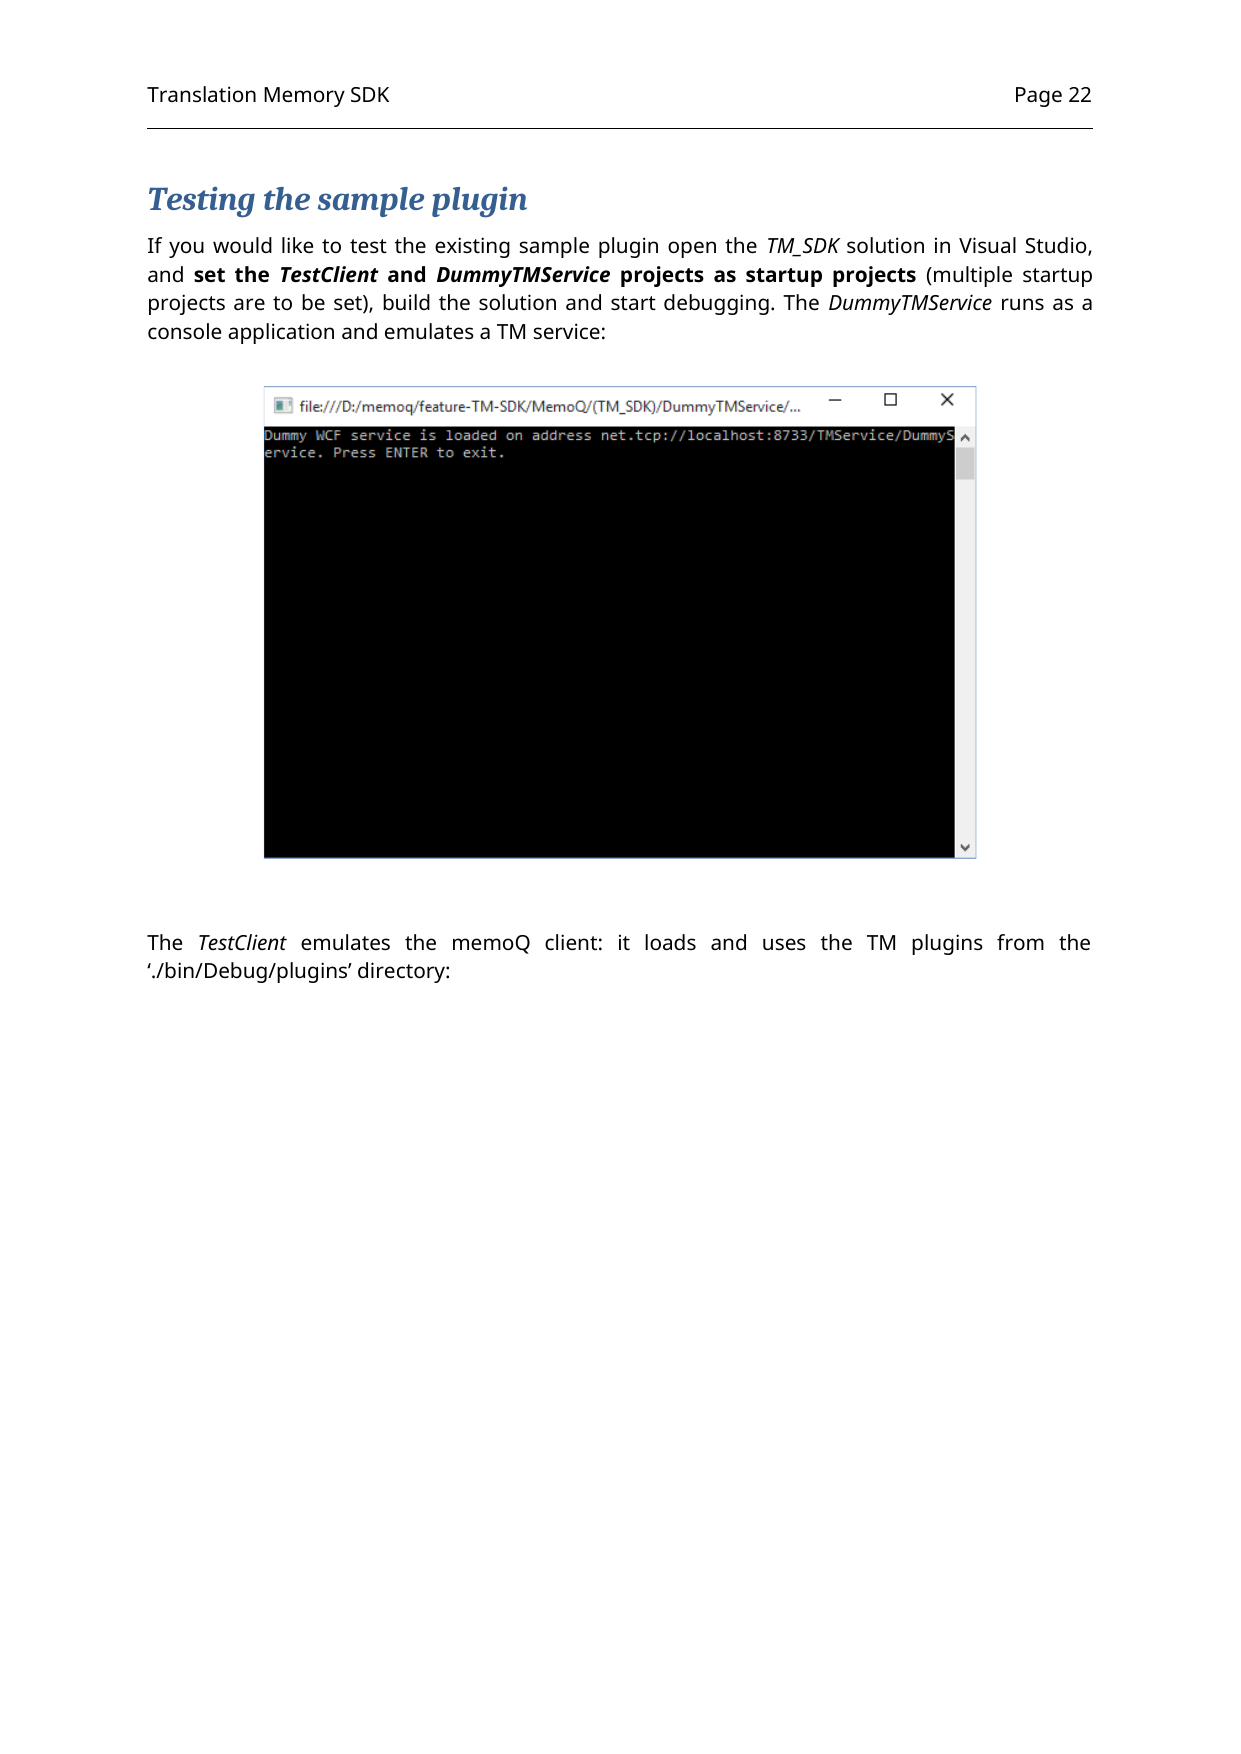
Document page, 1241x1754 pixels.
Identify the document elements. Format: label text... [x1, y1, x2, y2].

picture [263, 386, 977, 859]
text The TestClient emulates the memoQ client: it loads and uses the TM plugins from the ‘./bin/Debug/plugins’ directory: [147, 928, 1093, 985]
subtitle Testing the sample plugin [147, 152, 1093, 219]
text If you would like to test the existing sample plugin open the TM_SDK solution in Visual Studio, and set the TestClient and DummyTMService projects as startup projects (multiple startup projects are to be set), build the solution and start debugging. The DummyTMService runs as a console application and emulates a TM service: [147, 231, 1093, 345]
